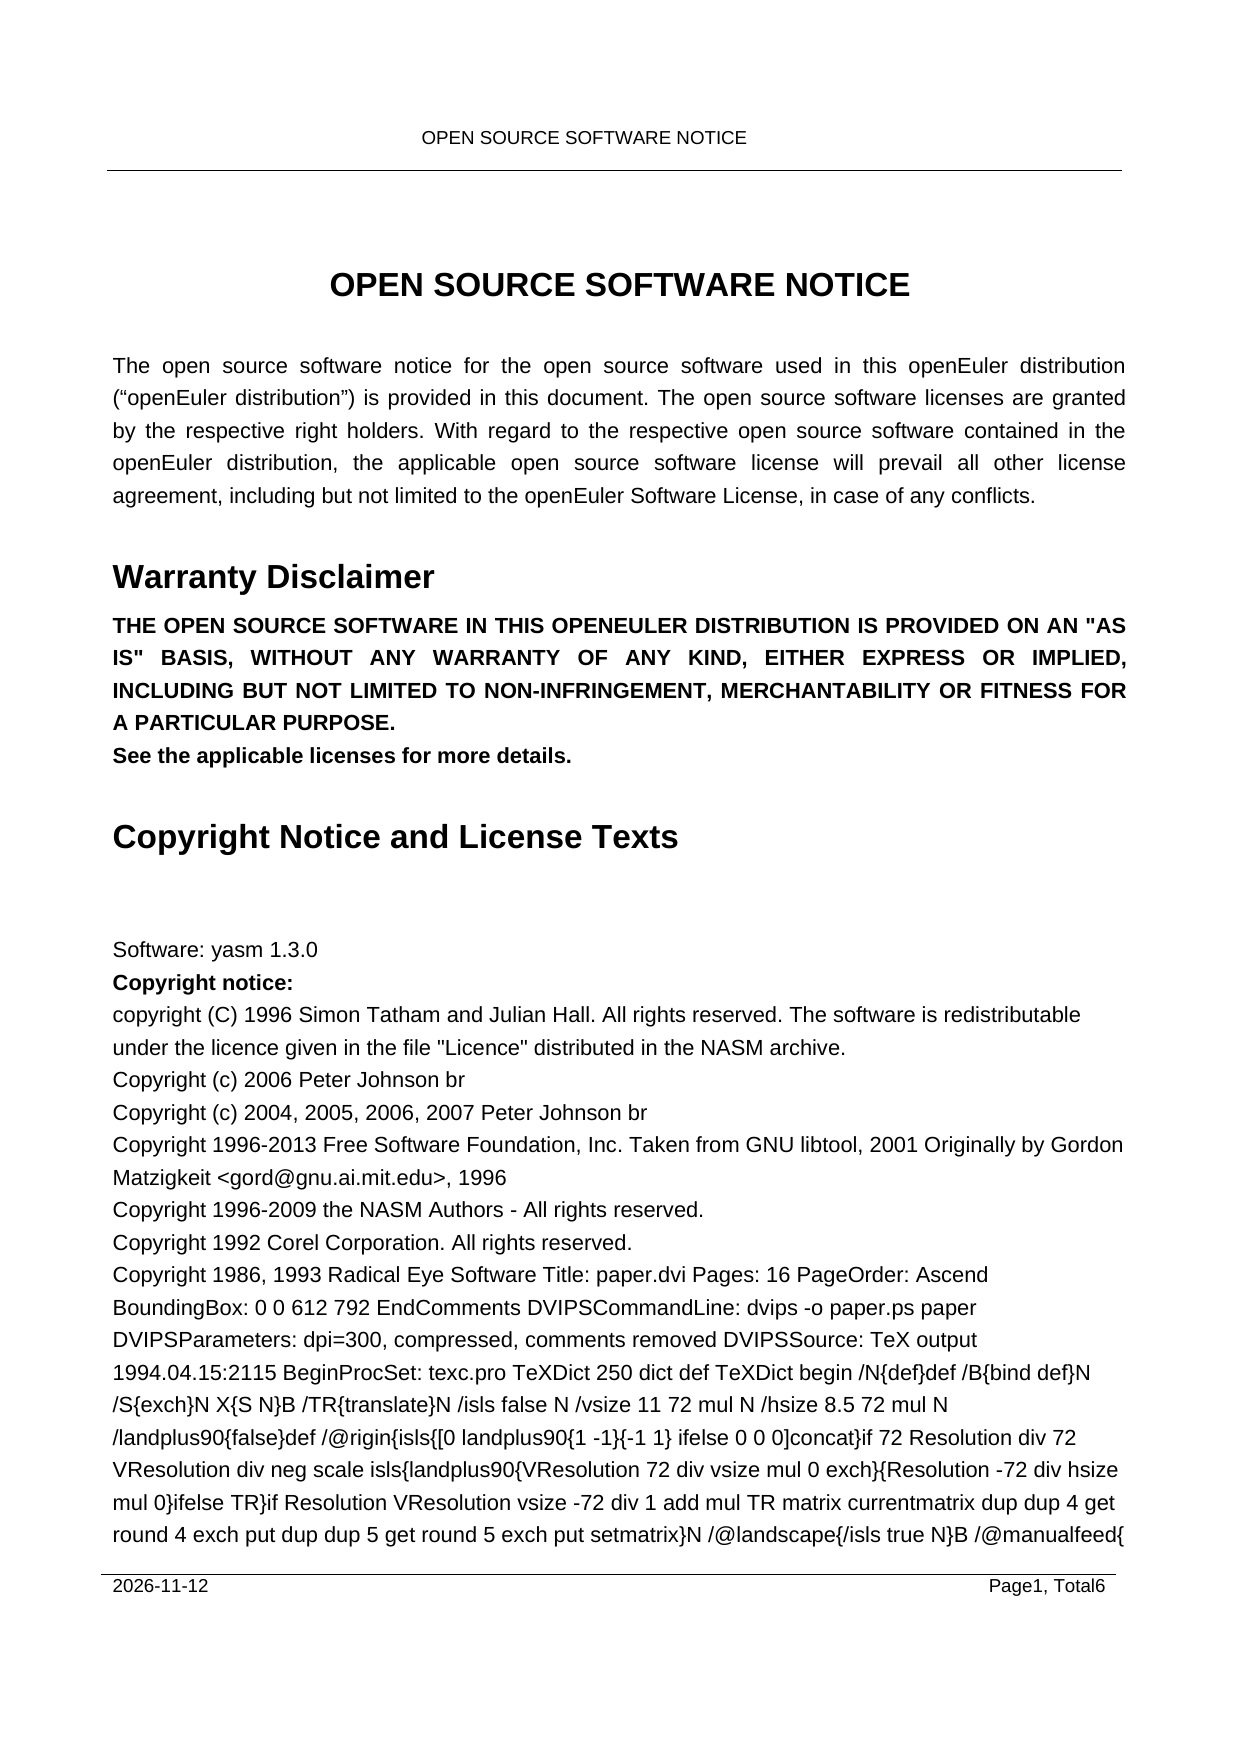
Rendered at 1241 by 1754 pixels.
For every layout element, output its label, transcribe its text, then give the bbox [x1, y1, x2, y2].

text copyright (C) 1996 Simon Tatham and Julian Hall. All rights reserved. The software is redistributable under the licence given in the file "Licence" distributed in the NASM archive. [112, 998, 1128, 1063]
text Copyright 1996-2009 the NASM Authors - All rights reserved. [112, 1193, 1128, 1226]
text Warranty Disclaimer [112, 544, 1128, 609]
text Copyright 1996-2013 Free Software Foundation, Inc. Taken from GNU libtool, 2001 Originally by Gordon Matzigkeit <gord@gnu.ai.mit.edu>, 1996 [112, 1128, 1128, 1193]
text Copyright Notice and License Texts [112, 804, 1128, 869]
text Copyright (c) 2006 Peter Johnson br [112, 1063, 1128, 1096]
text Software: yasm 1.3.0 [112, 933, 1128, 966]
text Copyright notice: [112, 966, 1128, 998]
text Copyright (c) 2004, 2005, 2006, 2007 Peter Johnson br [112, 1096, 1128, 1128]
text OPEN SOURCE SOFTWARE NOTICE [112, 251, 1128, 316]
text THE OPEN SOURCE SOFTWARE IN THIS OPENEULER DISTRIBUTION IS PROVIDED ON AN "AS IS" BASIS, WITHOUT ANY WARRANTY OF ANY KIND, EITHER EXPRESS OR IMPLIED, INCLUDING BUT NOT LIMITED TO NON-INFRINGEMENT, MERCHANTABILITY OR FITNESS FOR A PARTICULAR PURPOSE. See the applicable licenses for more details. [112, 609, 1128, 771]
text Copyright 1992 Corel Corporation. All rights reserved. [112, 1226, 1128, 1258]
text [112, 1258, 1128, 1551]
text The open source software notice for the open source software used in this openEuler distribution (“openEuler distribution”) is provided in this document. The open source software licenses are granted by the respective right holders. With regard to the respective open source software contained in the openEuler distribution, the applicable open source software license will prevail all other license agreement, including but not limited to the openEuler Software License, in case of any conflicts. [112, 349, 1128, 511]
